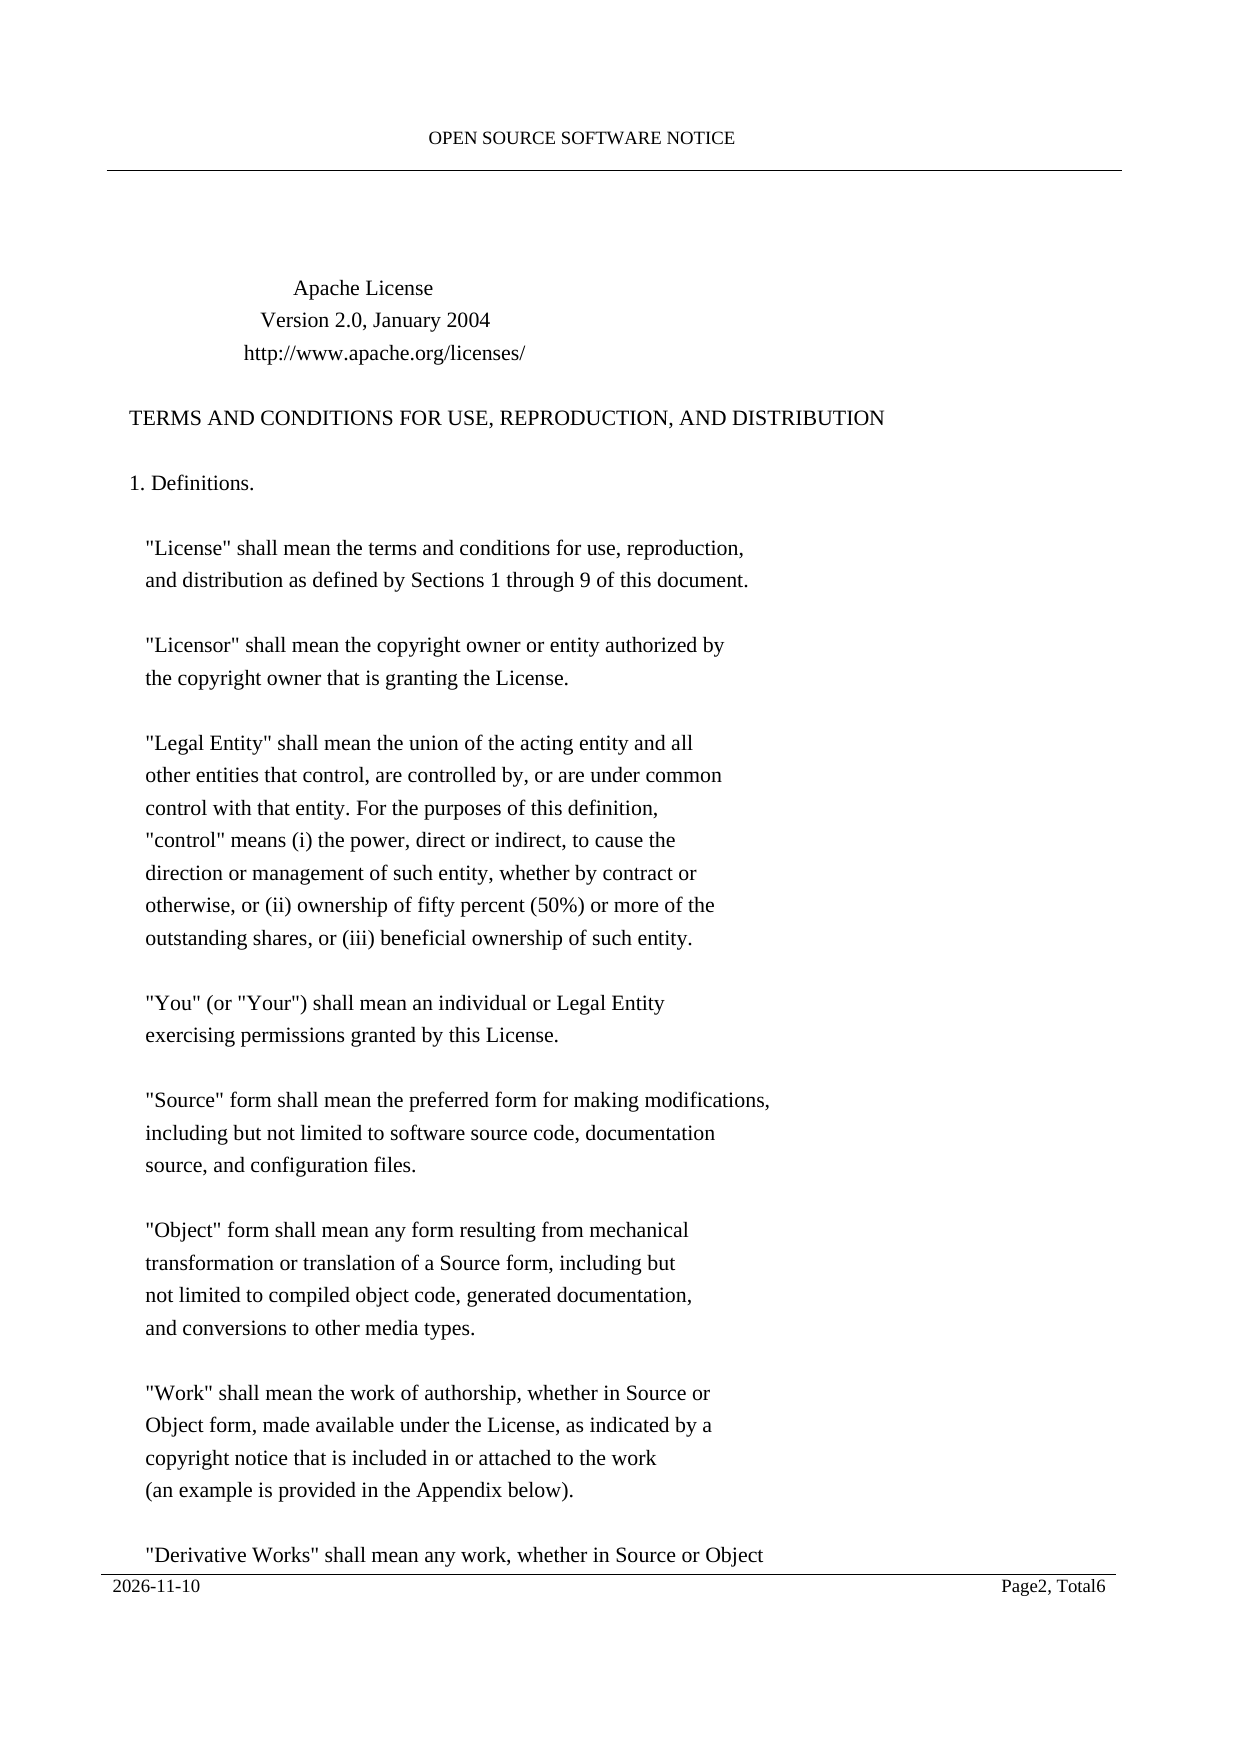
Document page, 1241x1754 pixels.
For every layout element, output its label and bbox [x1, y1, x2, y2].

text [112, 206, 1128, 1571]
